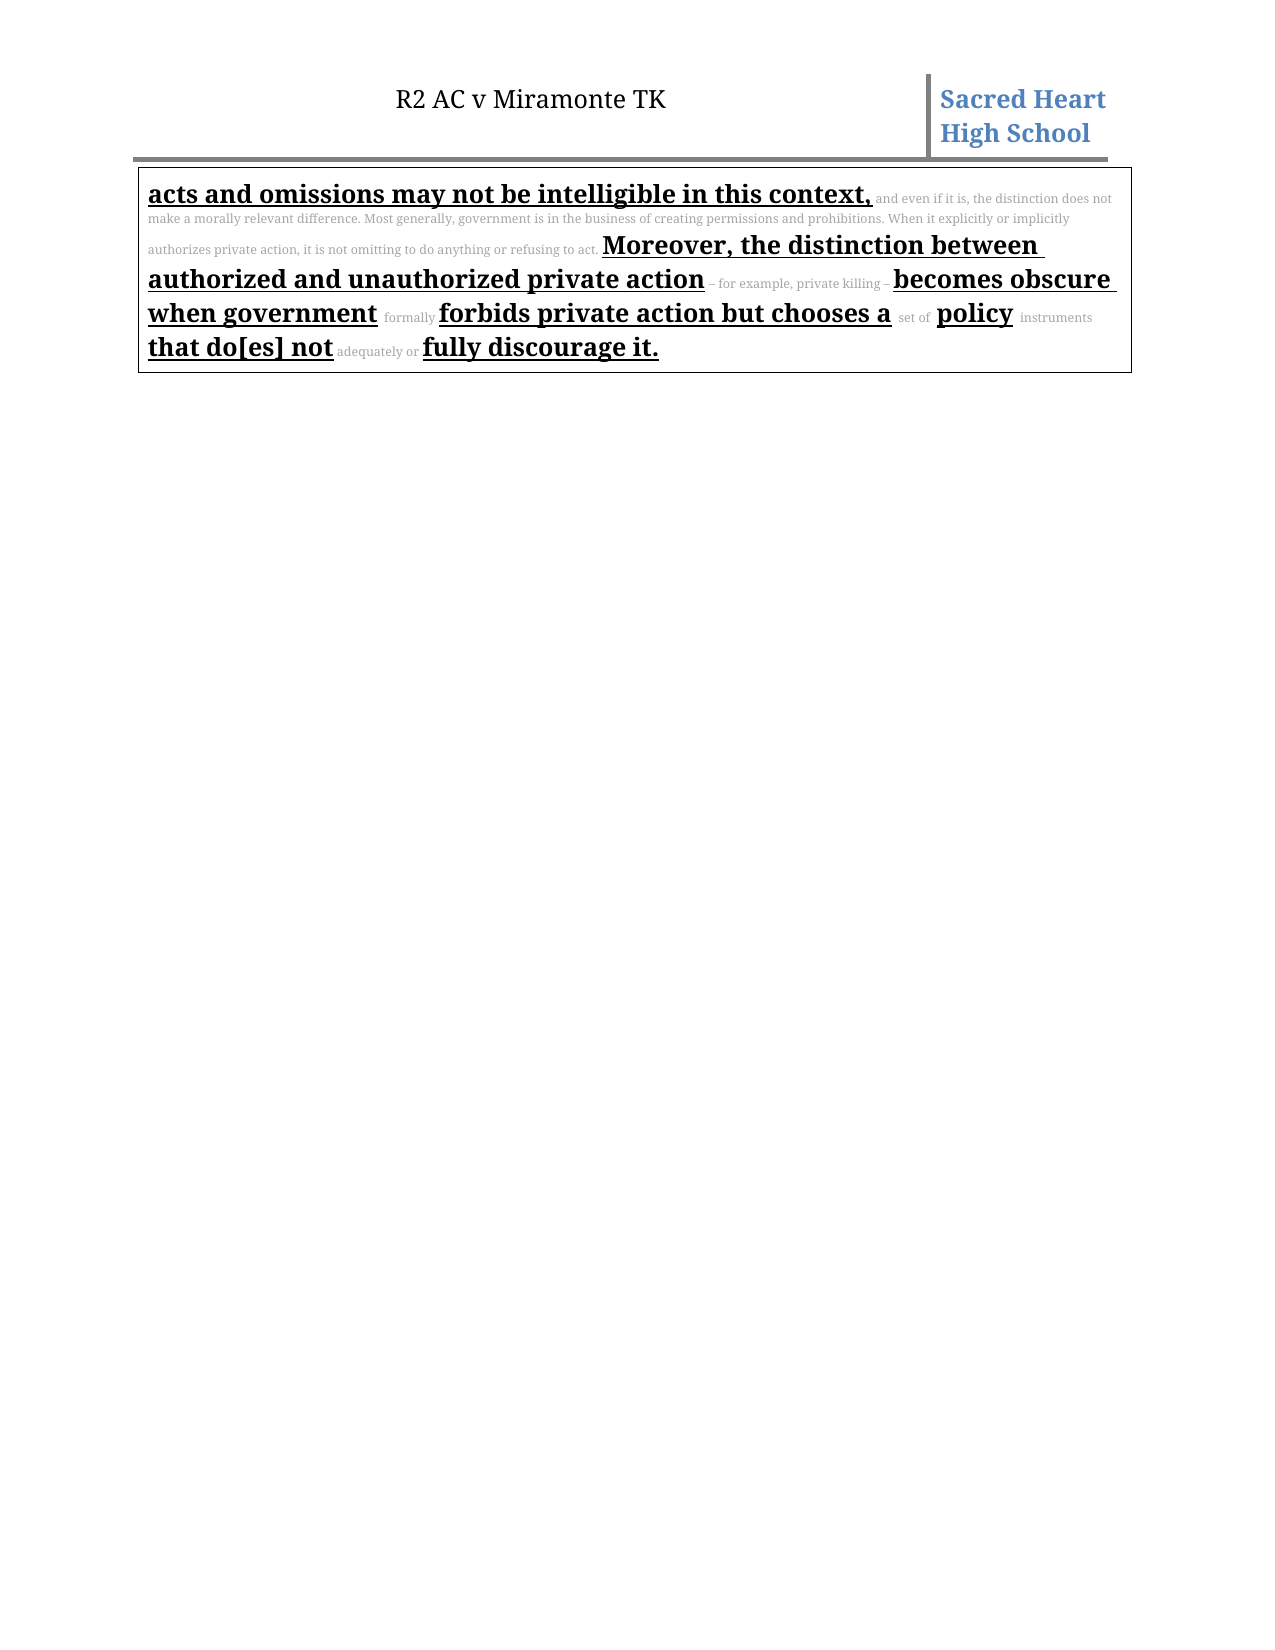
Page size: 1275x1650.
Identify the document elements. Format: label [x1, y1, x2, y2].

text [139, 168, 1131, 372]
